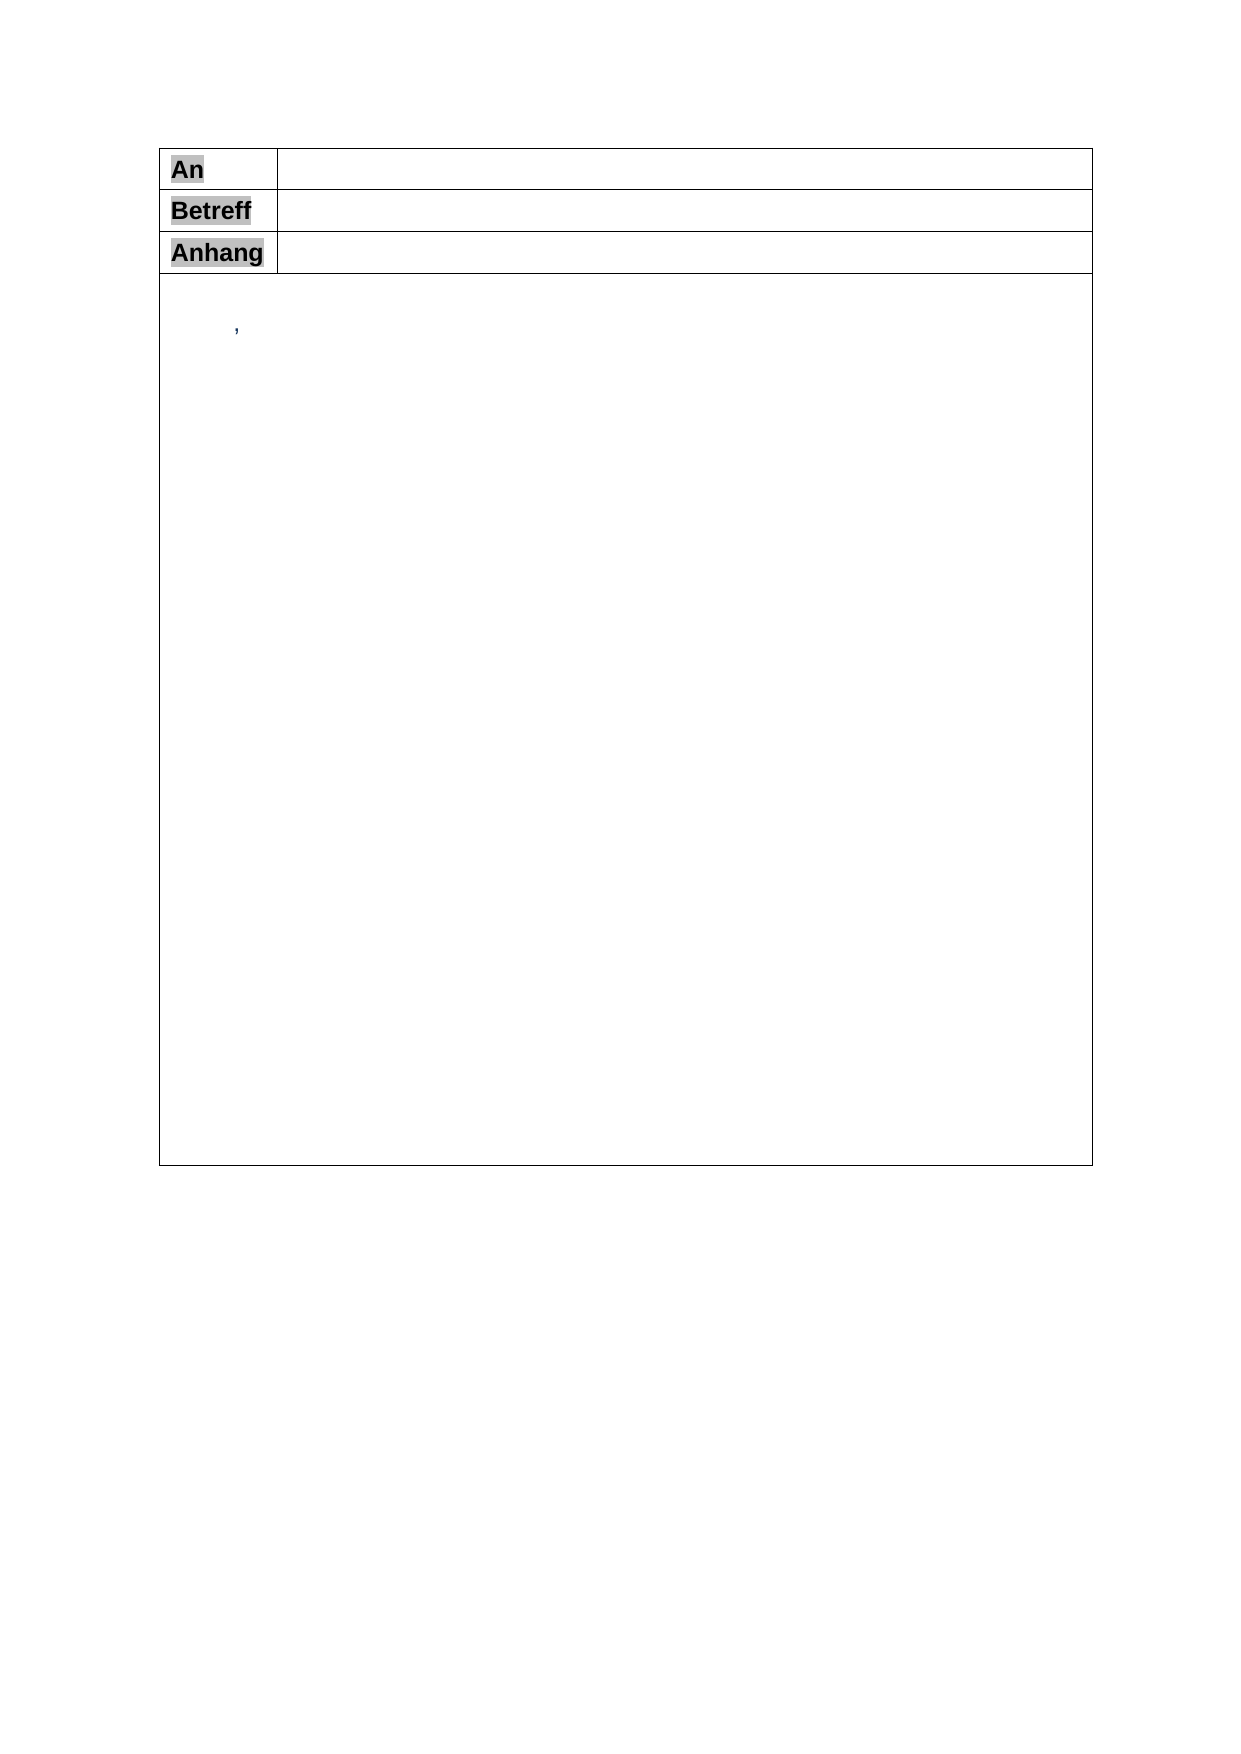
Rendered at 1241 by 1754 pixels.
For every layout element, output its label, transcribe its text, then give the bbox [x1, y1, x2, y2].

table_cell [278, 190, 1092, 231]
table_header An [160, 149, 277, 189]
table_cell Anhang [160, 232, 277, 273]
table_cell [278, 232, 1092, 273]
table_cell Betreff [160, 190, 277, 231]
table_cell , [160, 274, 1092, 1165]
table_header [278, 149, 1092, 189]
